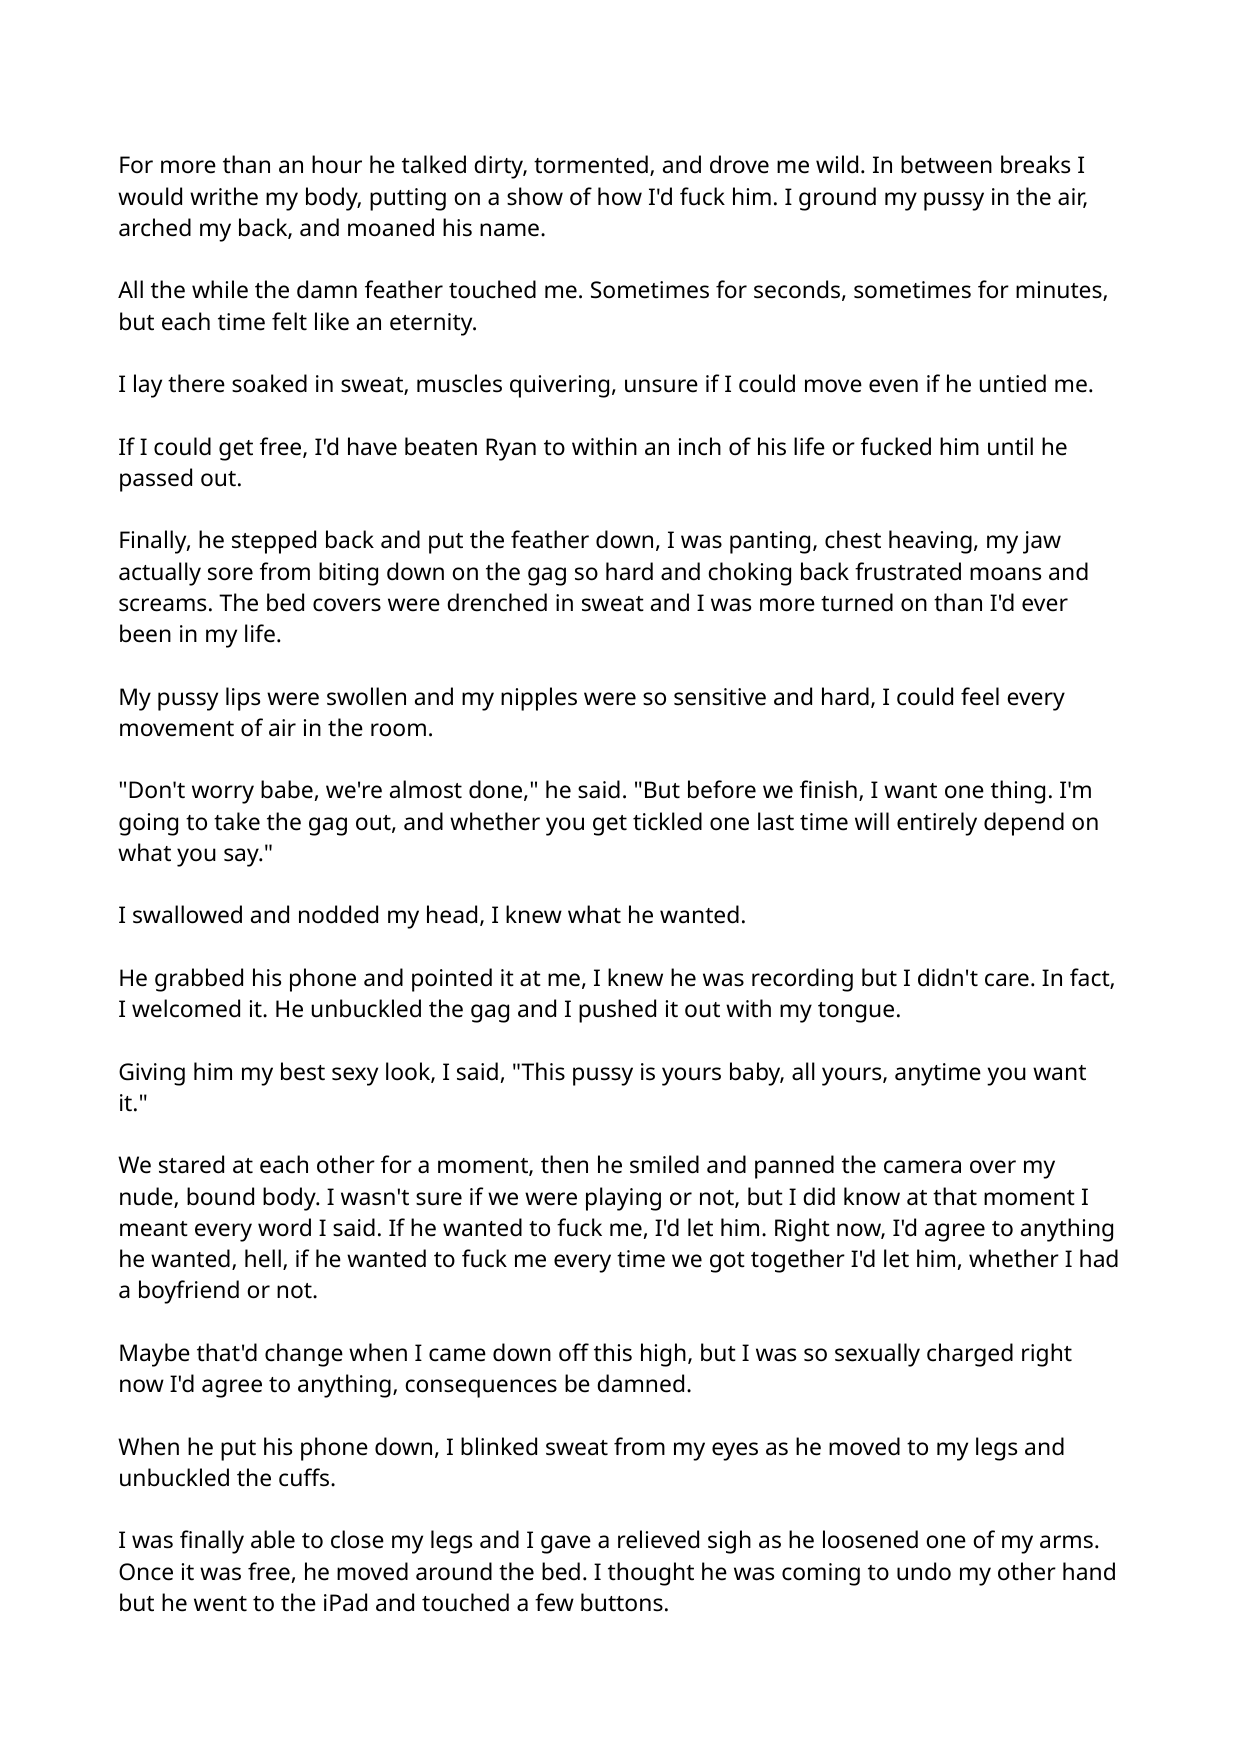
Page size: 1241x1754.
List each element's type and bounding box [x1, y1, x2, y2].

text [118, 118, 1122, 1618]
